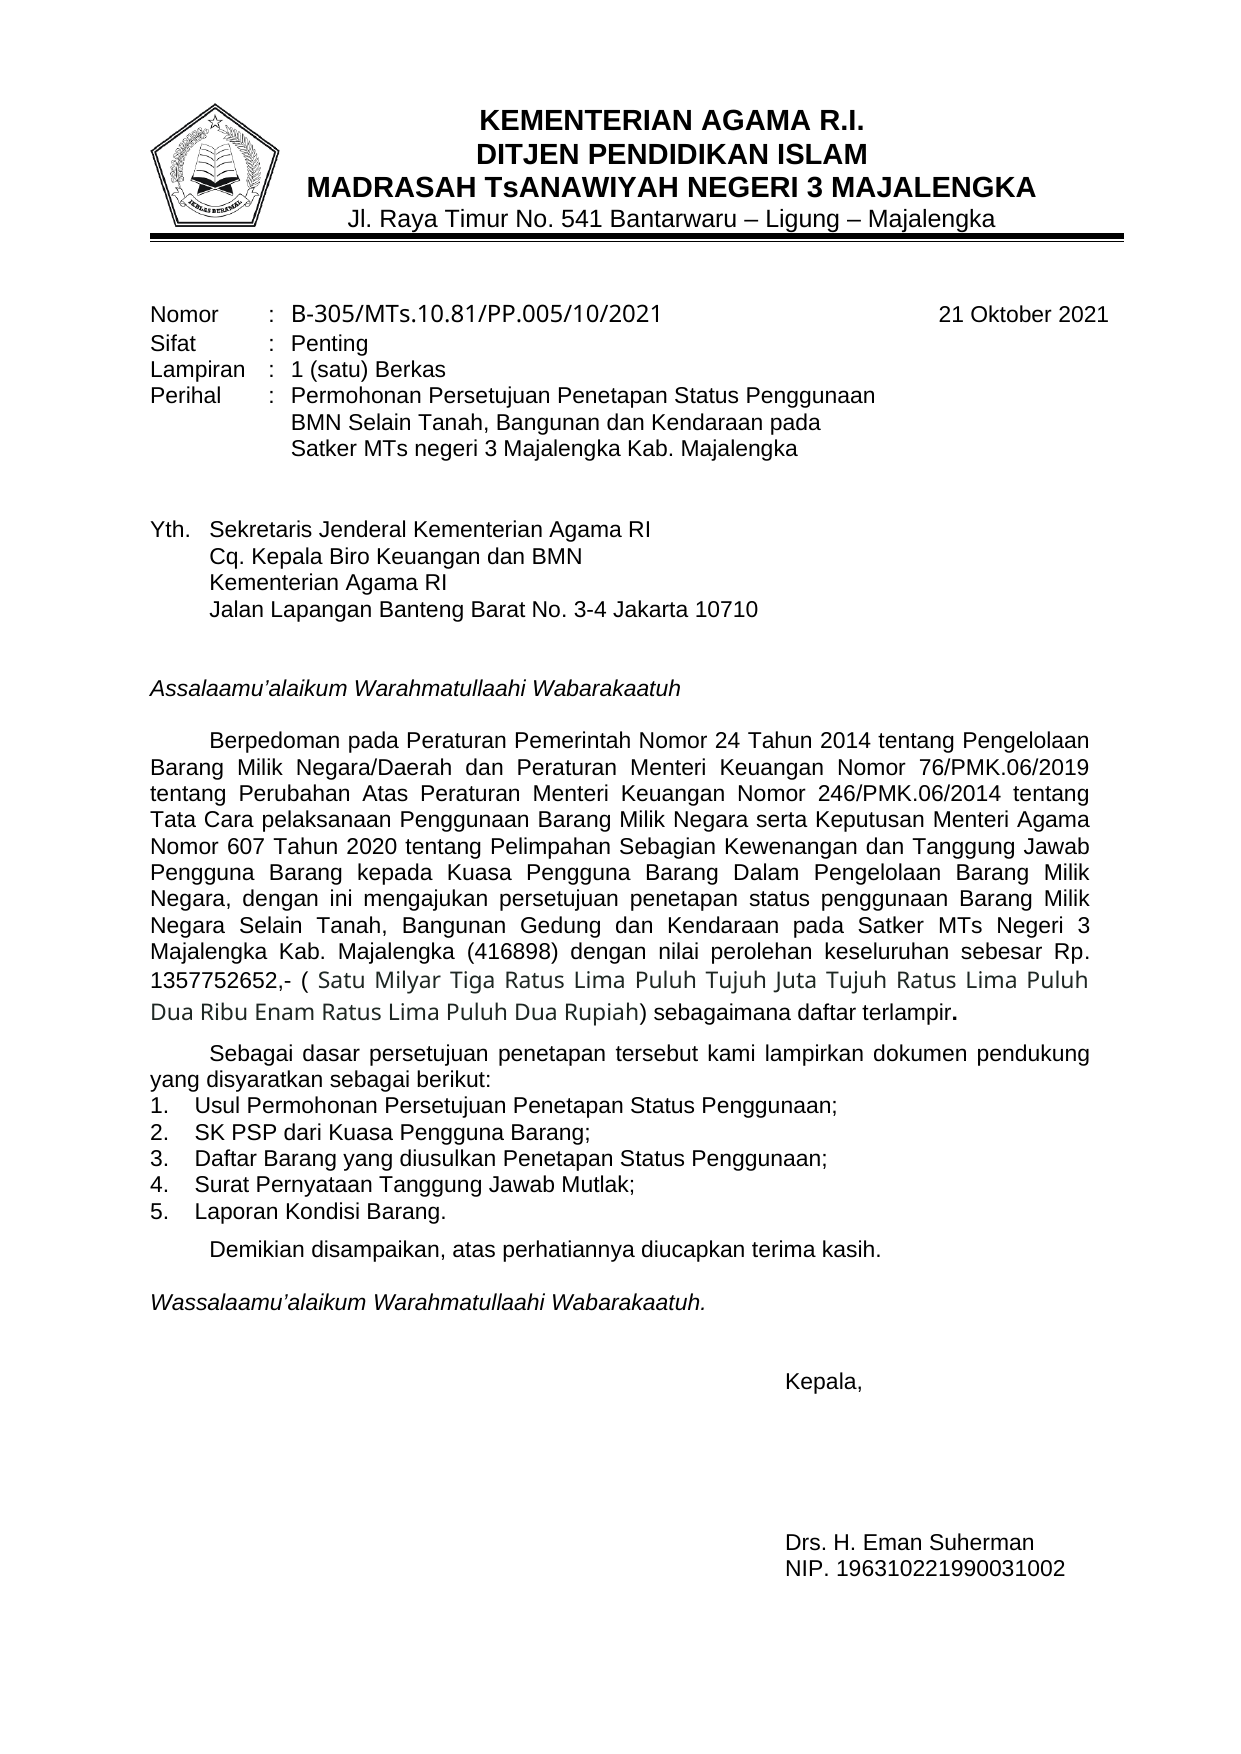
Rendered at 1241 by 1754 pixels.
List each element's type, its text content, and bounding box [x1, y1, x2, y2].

list Daftar Barang yang diusulkan Penetapan Status Penggunaan; [150, 1145, 1124, 1171]
text Satker MTs negeri 3 Majalengka Kab. Majalengka [150, 435, 1090, 461]
list Surat Pernyataan Tanggung Jawab Mutlak; [150, 1171, 1124, 1198]
text Sifat : Penting [150, 329, 1090, 356]
text Nomor : B-305/MTs.10.81/PP.005/10/2021 21 Oktober 2021 [150, 297, 291, 329]
text MADRASAH TsANAWIYAH NEGERI 3 MAJALENGKA [280, 171, 1090, 204]
text Yth. Sekretaris Jenderal Kementerian Agama RI [150, 516, 1090, 543]
text Nomor : B-305/MTs.10.81/PP.005/10/2021 21 Oktober 2021 [663, 297, 1124, 329]
text Wassalaamu’alaikum Warahmatullaahi Wabarakaatuh. [150, 1289, 1124, 1316]
text Kementerian Agama RI [150, 569, 1090, 596]
text Jl. Raya Timur No. 541 Bantarwaru – Ligung – Majalengka [253, 204, 1090, 233]
text Demikian disampaikan, atas perhatiannya diucapkan terima kasih. [150, 1236, 1124, 1263]
text Berpedoman pada Peraturan Pemerintah Nomor 24 Tahun 2014 tentang Pengelolaan Barang Milik Negara/Daerah dan Peraturan Menteri Keuangan Nomor 76/PMK.06/2019 tentang Perubahan Atas Peraturan Menteri Keuangan Nomor 246/PMK.06/2014 tentang Tata Cara pelaksanaan Penggunaan Barang Milik Negara serta Keputusan Menteri Agama Nomor 607 Tahun 2020 tentang Pelimpahan Sebagian Kewenangan dan Tanggung Jawab Pengguna Barang kepada Kuasa Pengguna Barang Dalam Pengelolaan Barang Milik Negara, dengan ini mengajukan persetujuan penetapan status penggunaan Barang Milik Negara Selain Tanah, Bangunan Gedung dan Kendaraan pada Satker MTs Negeri 3 Majalengka Kab. Majalengka (416898) dengan nilai perolehan keseluruhan sebesar Rp. 1357752652,- ( Satu Milyar Tiga Ratus Lima Puluh Tujuh Juta Tujuh Ratus Lima Puluh Dua Ribu Enam Ratus Lima Puluh Dua Rupiah) sebagaimana daftar terlampir. [150, 727, 1090, 1027]
text DITJEN PENDIDIKAN ISLAM [280, 137, 1090, 171]
text NIP. 196310221990031002 [785, 1555, 1090, 1581]
text Assalaamu’alaikum Warahmatullaahi Wabarakaatuh [150, 674, 1124, 701]
text Cq. Kepala Biro Keuangan dan BMN [150, 543, 1090, 569]
text Lampiran : 1 (satu) Berkas [150, 356, 1090, 382]
text Perihal : Permohonan Persetujuan Penetapan Status Penggunaan [150, 382, 1090, 409]
text Kepala, [785, 1368, 1090, 1394]
text Drs. H. Eman Suherman [785, 1529, 1090, 1555]
text BMN Selain Tanah, Bangunan dan Kendaraan pada [150, 409, 1090, 435]
list Laporan Kondisi Barang. [150, 1198, 1124, 1224]
text KEMENTERIAN AGAMA R.I. [280, 103, 1090, 137]
list SK PSP dari Kuasa Pengguna Barang; [150, 1118, 1124, 1145]
text Jalan Lapangan Banteng Barat No. 3-4 Jakarta 10710 [150, 596, 1090, 622]
picture [150, 103, 280, 228]
list Usul Permohonan Persetujuan Penetapan Status Penggunaan; [150, 1092, 1124, 1118]
text Sebagai dasar persetujuan penetapan tersebut kami lampirkan dokumen pendukung yang disyaratkan sebagai berikut: [150, 1039, 1090, 1092]
